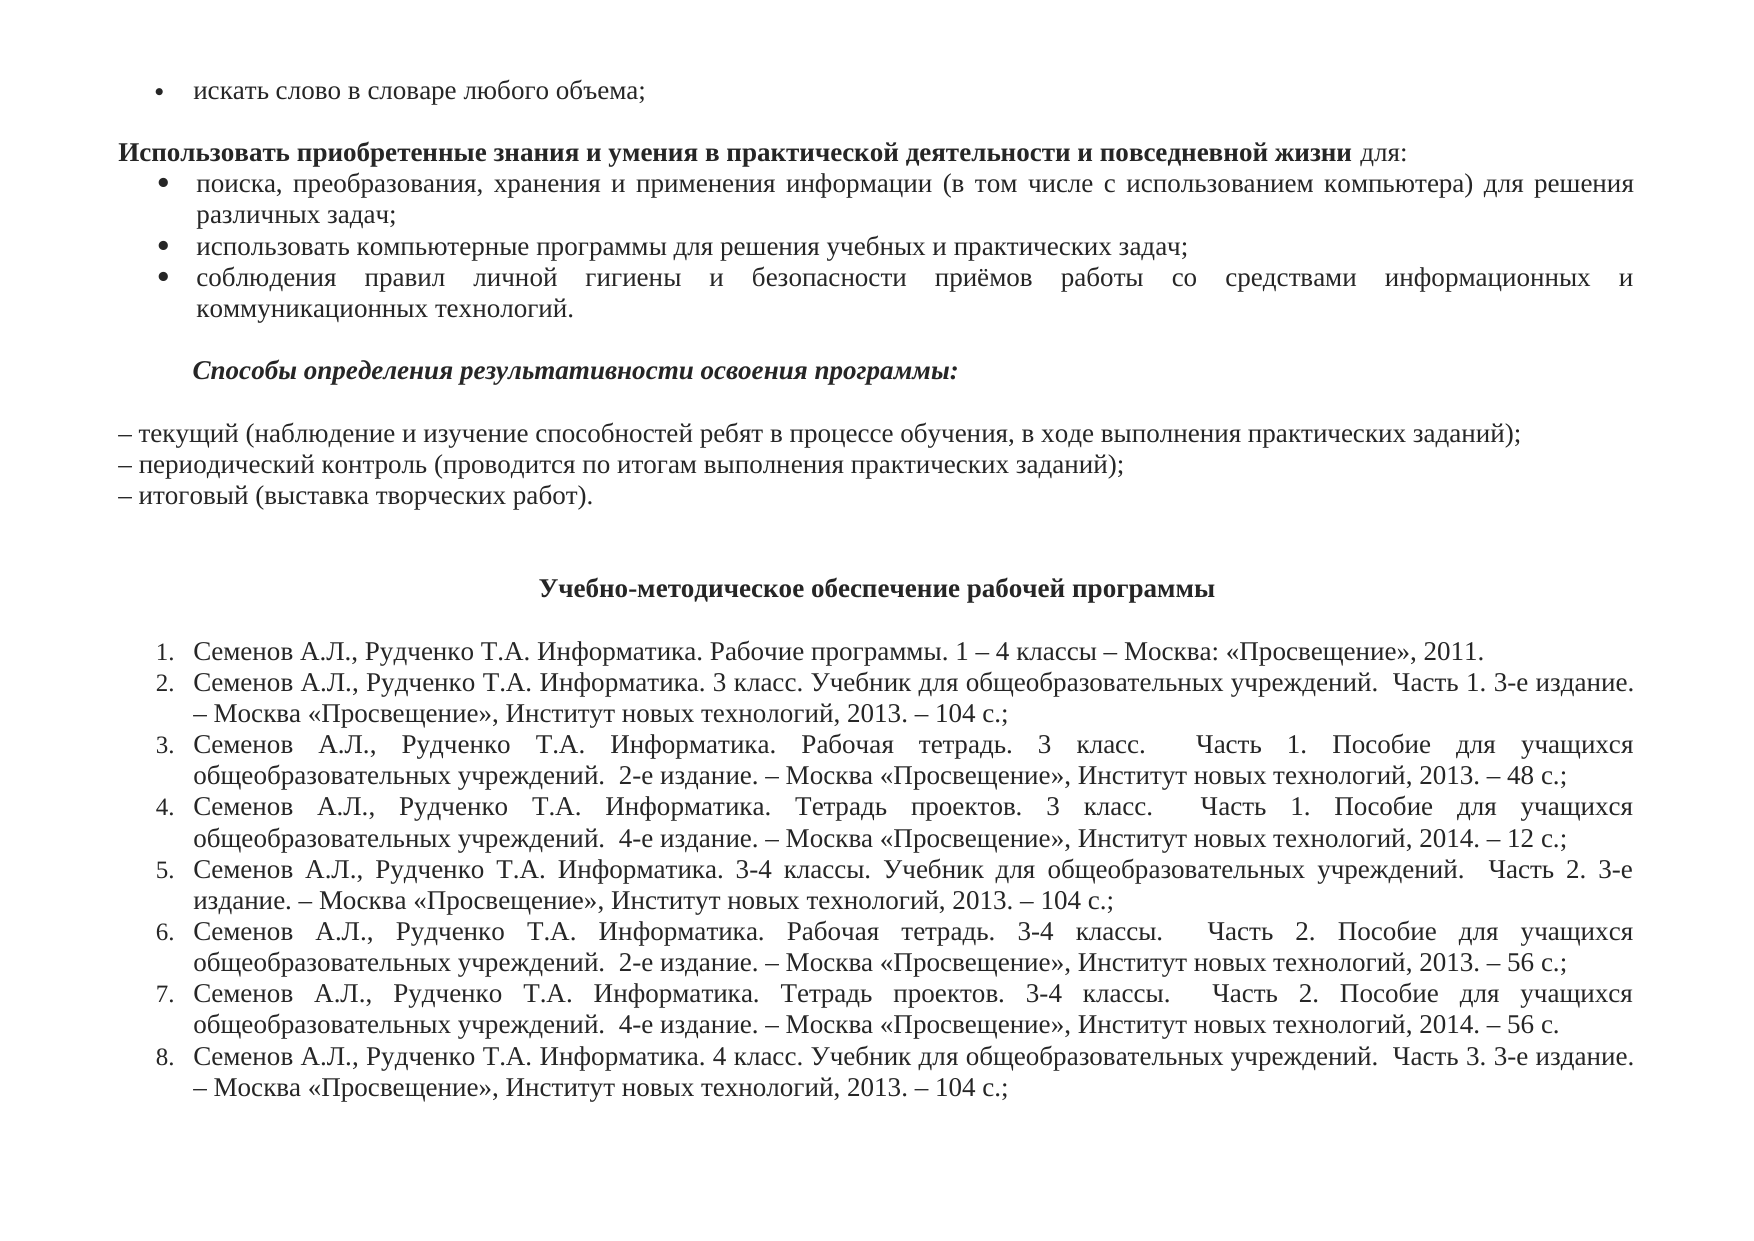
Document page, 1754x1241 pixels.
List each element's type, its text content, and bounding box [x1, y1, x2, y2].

list Семенов А.Л., Рудченко Т.А. Информатика. Тетрадь проектов. 3-4 классы. Часть 2. Пособие для учащихся общеобразовательных учреждений. 4-е издание. – Москва «Просвещение», Институт новых технологий, 2014. – 56 с. [156, 977, 1636, 1040]
list Семенов А.Л., Рудченко Т.А. Информатика. Рабочие программы. 1 – 4 классы – Москва: «Просвещение», 2011. [156, 635, 1636, 666]
text Способы определения результативности освоения программы: [118, 354, 1636, 386]
list Семенов А.Л., Рудченко Т.А. Информатика. Рабочая тетрадь. 3-4 классы. Часть 2. Пособие для учащихся общеобразовательных учреждений. 2-е издание. – Москва «Просвещение», Институт новых технологий, 2013. – 56 с.; [156, 915, 1636, 977]
list искать слово в словаре любого объема; [156, 74, 1636, 105]
list Семенов А.Л., Рудченко Т.А. Информатика. 3-4 классы. Учебник для общеобразовательных учреждений. Часть 2. 3-е издание. – Москва «Просвещение», Институт новых технологий, 2013. – 104 с.; [156, 853, 1636, 915]
list Семенов А.Л., Рудченко Т.А. Информатика. 4 класс. Учебник для общеобразовательных учреждений. Часть 3. 3-е издание. – Москва «Просвещение», Институт новых технологий, 2013. – 104 с.; [156, 1040, 1636, 1102]
list соблюдения правил личной гигиены и безопасности приёмов работы со средствами информационных и коммуникационных технологий. [159, 261, 1636, 323]
list Семенов А.Л., Рудченко Т.А. Информатика. 3 класс. Учебник для общеобразовательных учреждений. Часть 1. 3-е издание. – Москва «Просвещение», Институт новых технологий, 2013. – 104 с.; [156, 666, 1636, 728]
list Семенов А.Л., Рудченко Т.А. Информатика. Тетрадь проектов. 3 класс. Часть 1. Пособие для учащихся общеобразовательных учреждений. 4-е издание. – Москва «Просвещение», Институт новых технологий, 2014. – 12 с.; [156, 791, 1636, 853]
list использовать компьютерные программы для решения учебных и практических задач; [159, 230, 1636, 261]
text – итоговый (выставка творческих работ). [118, 479, 1636, 510]
text Использовать приобретенные знания и умения в практической деятельности и повседневной жизни для: [118, 136, 1636, 167]
list поиска, преобразования, хранения и применения информации (в том числе с использованием компьютера) для решения различных задач; [159, 167, 1636, 230]
text Учебно-методическое обеспечение рабочей программы [118, 572, 1636, 604]
text – периодический контроль (проводится по итогам выполнения практических заданий); [118, 448, 1636, 479]
text – текущий (наблюдение и изучение способностей ребят в процессе обучения, в ходе выполнения практических заданий); [118, 417, 1636, 448]
list Семенов А.Л., Рудченко Т.А. Информатика. Рабочая тетрадь. 3 класс. Часть 1. Пособие для учащихся общеобразовательных учреждений. 2-е издание. – Москва «Просвещение», Институт новых технологий, 2013. – 48 с.; [156, 728, 1636, 791]
